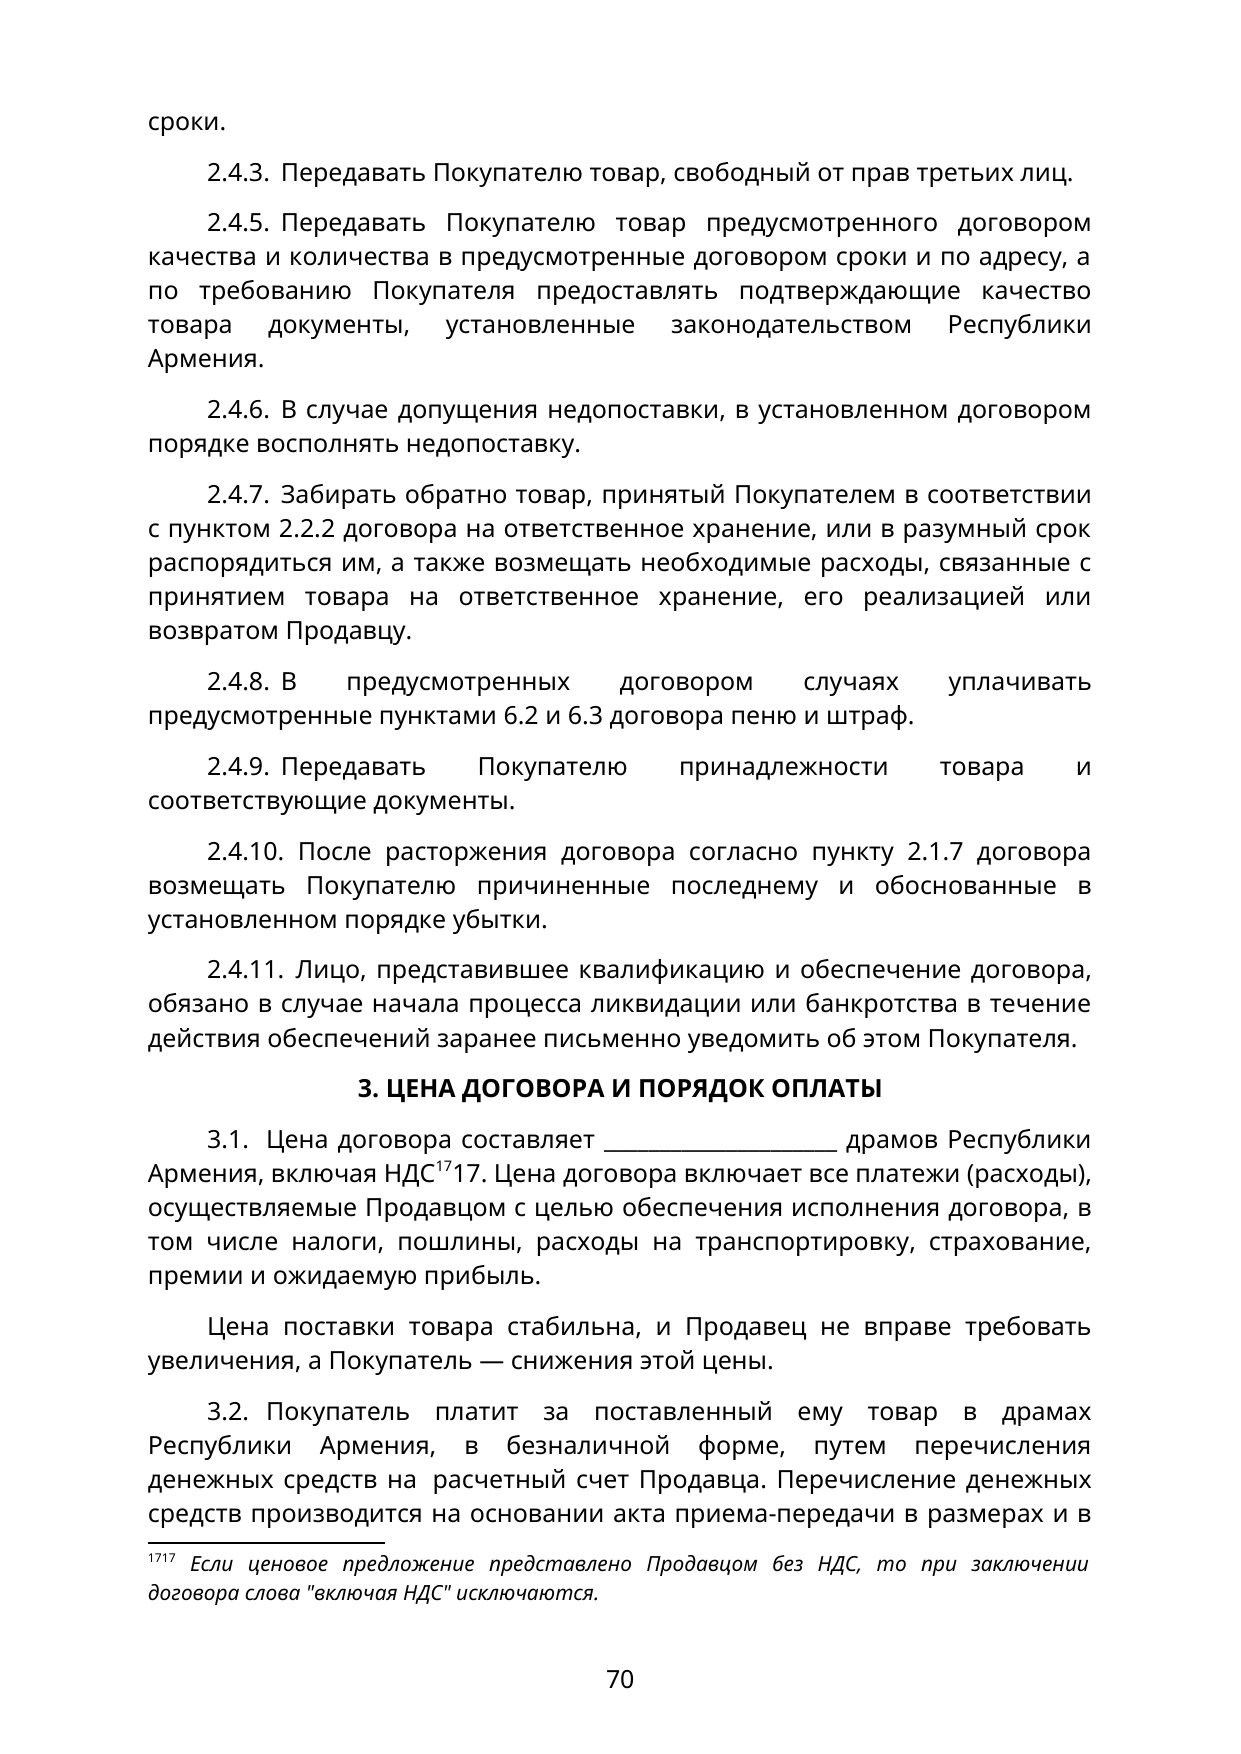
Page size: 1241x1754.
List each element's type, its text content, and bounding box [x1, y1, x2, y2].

text 2.4.5. Передавать Покупателю товар предусмотренного договором качества и количества в предусмотренные договором сроки и по адресу, а по требованию Покупателя предоставлять подтверждающие качество товара документы, установленные законодательством Республики Армения. [148, 205, 1092, 375]
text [148, 103, 1092, 137]
text 2.4.9. Передавать Покупателю принадлежности товара и соответствующие документы. [148, 748, 1092, 817]
text 3.1. Цена договора составляет _____________________ драмов Республики Армения, включая НДС17. Цена договора включает все платежи (расходы), осуществляемые Продавцом с целью обеспечения исполнения договора, в том числе налоги, пошлины, расходы на транспортировку, страхование, премии и ожидаемую прибыль. [148, 1122, 1092, 1292]
text 2.4.8. В предусмотренных договором случаях уплачивать предусмотренные пунктами 6.2 и 6.3 договора пеню и штраф. [148, 664, 1092, 732]
text 2.4.10. После расторжения договора согласно пункту 2.1.7 договора возмещать Покупателю причиненные последнему и обоснованные в установленном порядке убытки. [148, 833, 1092, 935]
text 3. ЦЕНА ДОГОВОРА И ПОРЯДОК ОПЛАТЫ [148, 1071, 1092, 1105]
text 2.4.3. Передавать Покупателю товар, свободный от прав третьих лиц. [148, 154, 1092, 188]
text 2.4.7. Забирать обратно товар, принятый Покупателем в соответствии с пунктом 2.2.2 договора на ответственное хранение, или в разумный срок распорядиться им, а также возмещать необходимые расходы, связанные с принятием товара на ответственное хранение, его реализацией или возвратом Продавцу. [148, 477, 1092, 647]
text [148, 1393, 1092, 1530]
text 2.4.6. В случае допущения недопоставки, в установленном договором порядке восполнять недопоставку. [148, 392, 1092, 460]
text 2.4.11. Лицо, представившее квалификацию и обеспечение договора, обязано в случае начала процесса ликвидации или банкротства в течение действия обеспечений заранее письменно уведомить об этом Покупателя. [148, 952, 1092, 1054]
text Цена поставки товара стабильна, и Продавец не вправе требовать увеличения, а Покупатель — снижения этой цены. [148, 1309, 1092, 1377]
